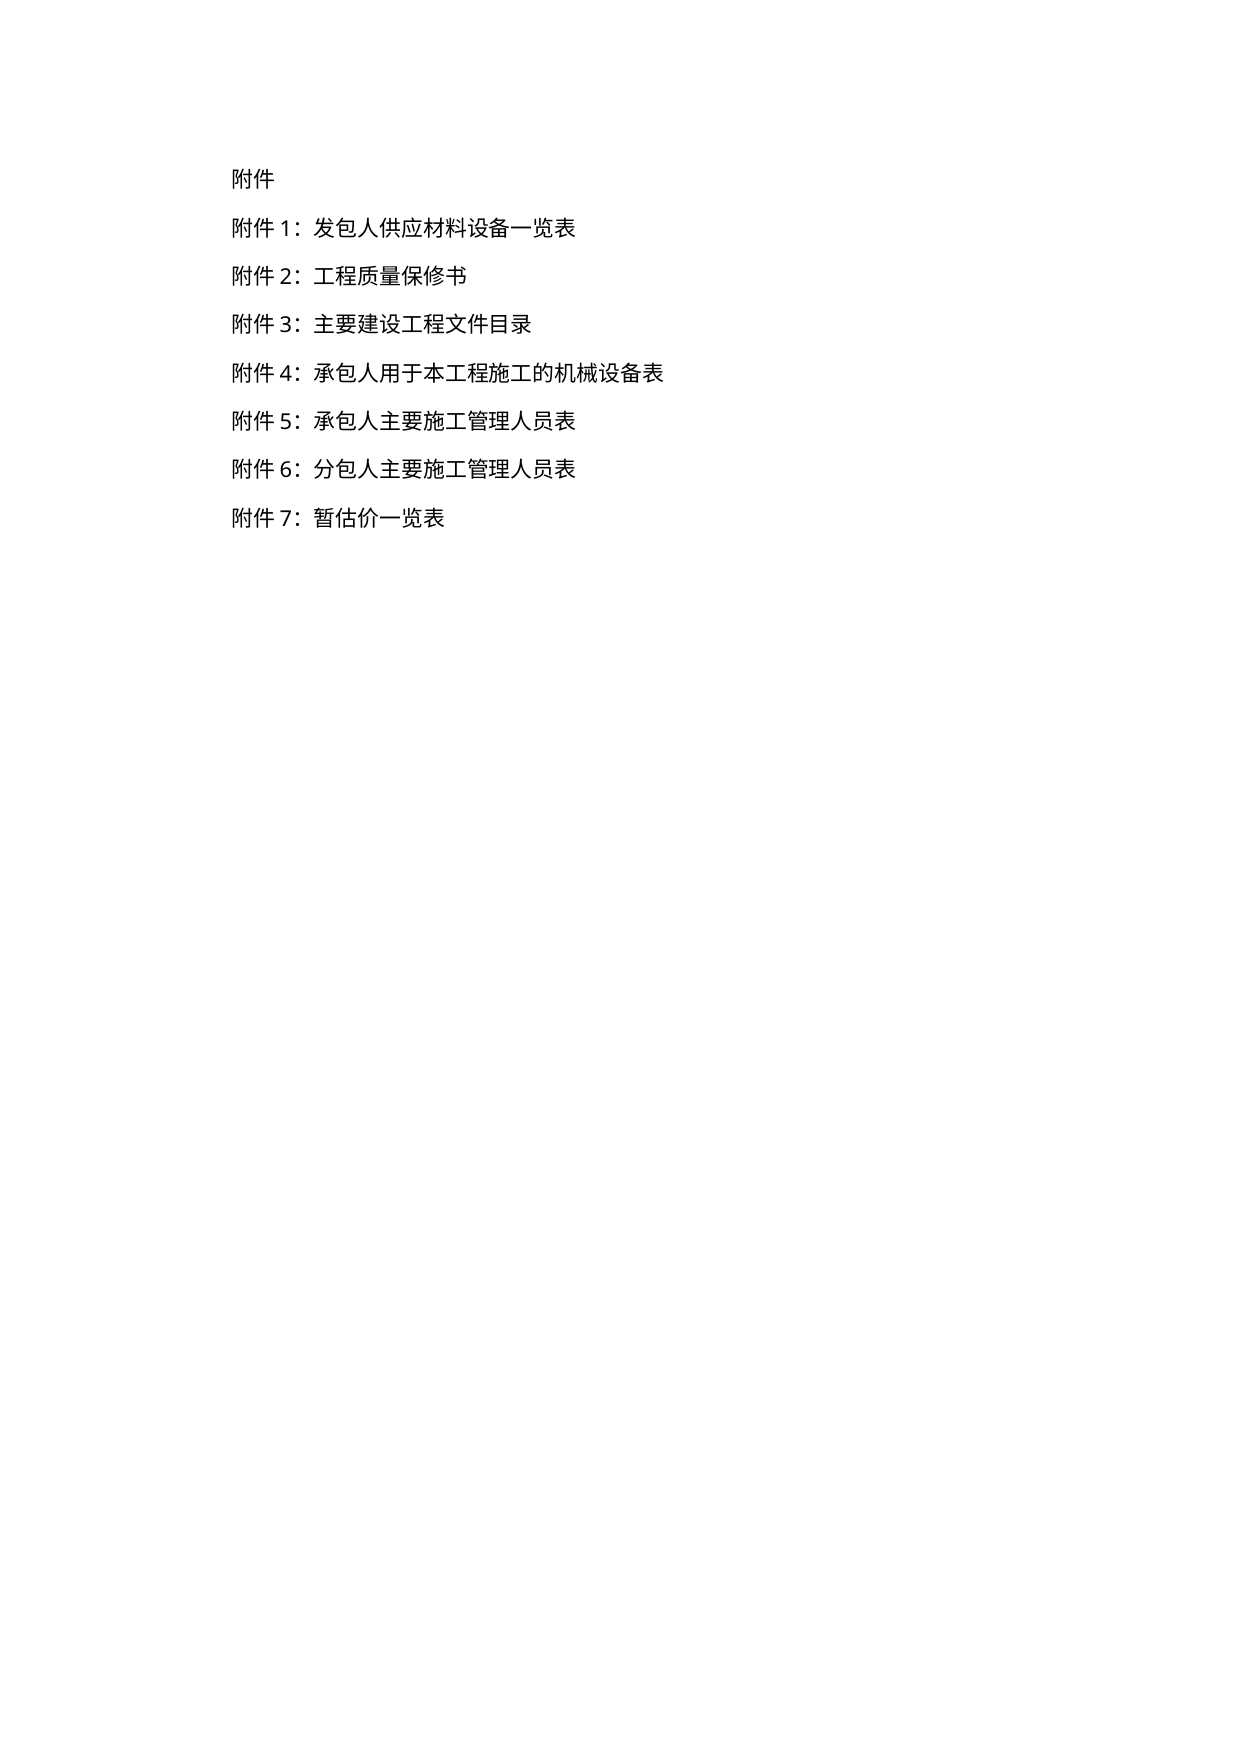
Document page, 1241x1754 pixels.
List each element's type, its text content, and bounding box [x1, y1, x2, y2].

text 附件7：暂估价一览表 [187, 500, 1053, 533]
text 附件4：承包人用于本工程施工的机械设备表 [187, 355, 1053, 388]
text 附件1：发包人供应材料设备一览表 [187, 210, 1053, 243]
text 附件5：承包人主要施工管理人员表 [187, 404, 1053, 436]
text 附件2：工程质量保修书 [187, 259, 1053, 291]
text 附件3：主要建设工程文件目录 [187, 307, 1053, 339]
text 附件6：分包人主要施工管理人员表 [187, 452, 1053, 484]
text 附件 [187, 162, 1053, 194]
